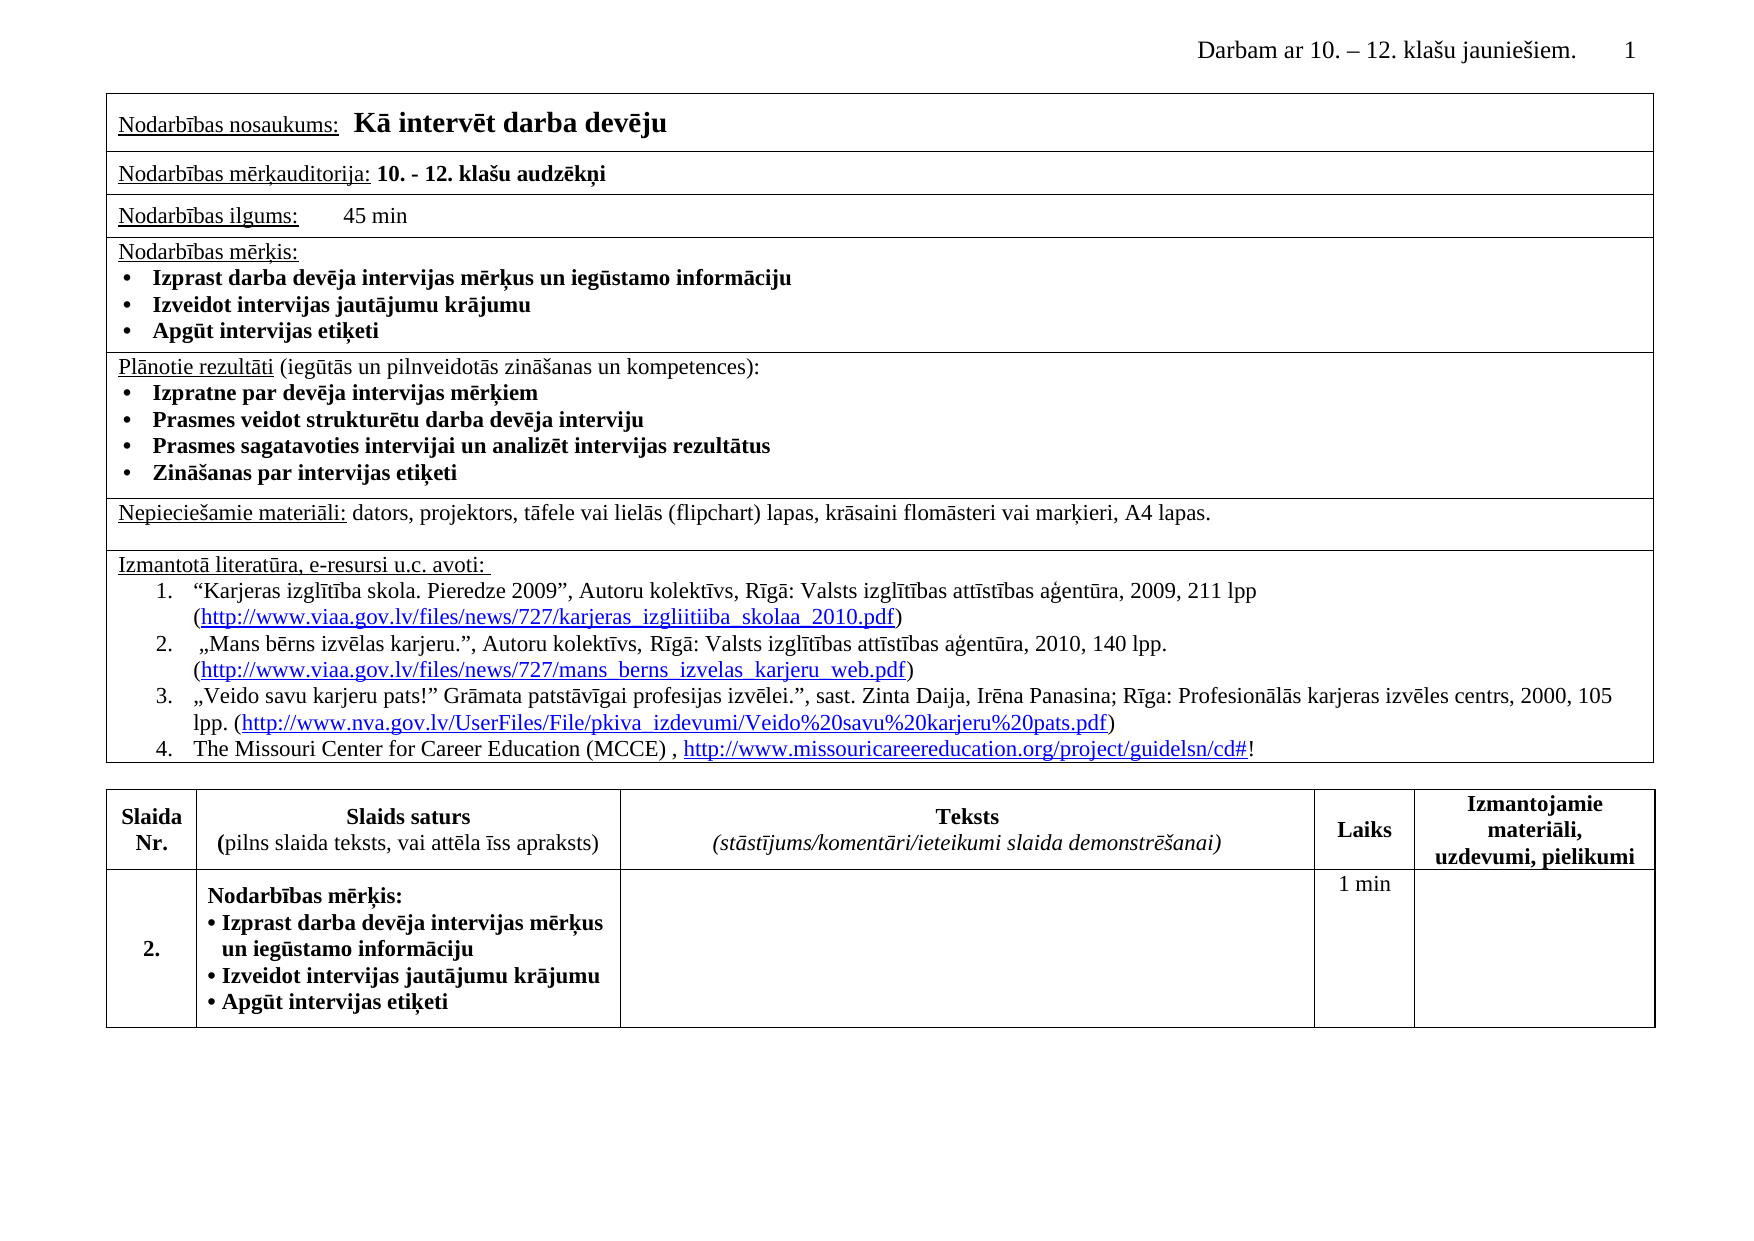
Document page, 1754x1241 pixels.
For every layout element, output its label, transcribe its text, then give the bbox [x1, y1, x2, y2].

table_cell 2. [107, 870, 196, 1027]
table_cell Nodarbības mērķauditorija: 10. - 12. klašu audzēkņi [107, 152, 1653, 194]
table_header Nodarbības nosaukums: Kā intervēt darba devēju [107, 94, 1653, 151]
table_header Laiks [1315, 790, 1414, 869]
table_cell [621, 870, 1314, 1027]
table_cell Nodarbības mērķis: Izprast darba devēja intervijas mērķus un iegūstamo informāciju Izveidot intervijas jautājumu krājumu Apgūt intervijas etiķeti [107, 238, 1653, 352]
table_header Slaids saturs (pilns slaida teksts, vai attēla īss apraksts) [197, 790, 620, 869]
table_header Slaida Nr. [107, 790, 196, 869]
table_cell Nodarbības mērķis: Izprast darba devēja intervijas mērķus un iegūstamo informāciju Izveidot intervijas jautājumu krājumu Apgūt intervijas etiķeti [197, 870, 620, 1027]
table_cell [1415, 870, 1654, 1027]
table_header Izmantojamie materiāli, uzdevumi, pielikumi [1415, 790, 1654, 869]
table_cell 1 min [1315, 870, 1414, 1027]
table_cell Izmantotā literatūra, e-resursi u.c. avoti: “Karjeras izglītība skola. Pieredze 2009”, Autoru kolektīvs, Rīgā: Valsts izglītības attīstības aģentūra, 2009, 211 lpp (http://www.viaa.gov.lv/files/news/727/karjeras_izgliitiiba_skolaa_2010.pdf) „Mans bērns izvēlas karjeru.”, Autoru kolektīvs, Rīgā: Valsts izglītības attīstības aģentūra, 2010, 140 lpp. (http://www.viaa.gov.lv/files/news/727/mans_berns_izvelas_karjeru_web.pdf) „Veido savu karjeru pats!” Grāmata patstāvīgai profesijas izvēlei.”, sast. Zinta Daija, Irēna Panasina; Rīga: Profesionālās karjeras izvēles centrs, 2000, 105 lpp. (http://www.nva.gov.lv/UserFiles/File/pkiva_izdevumi/Veido%20savu%20karjeru%20pats.pdf) The Missouri Center for Career Education (MCCE) , http://www.missouricareereducation.org/project/guidelsn/cd#! [107, 551, 1653, 762]
table_cell Nepieciešamie materiāli: dators, projektors, tāfele vai lielās (flipchart) lapas, krāsaini flomāsteri vai marķieri, A4 lapas. [107, 499, 1653, 550]
table_cell Plānotie rezultāti (iegūtās un pilnveidotās zināšanas un kompetences): Izpratne par devēja intervijas mērķiem Prasmes veidot strukturētu darba devēja interviju Prasmes sagatavoties intervijai un analizēt intervijas rezultātus Zināšanas par intervijas etiķeti [107, 353, 1653, 498]
table_cell Nodarbības ilgums: 45 min [107, 195, 1653, 237]
table_header Teksts (stāstījums/komentāri/ieteikumi slaida demonstrēšanai) [621, 790, 1314, 869]
